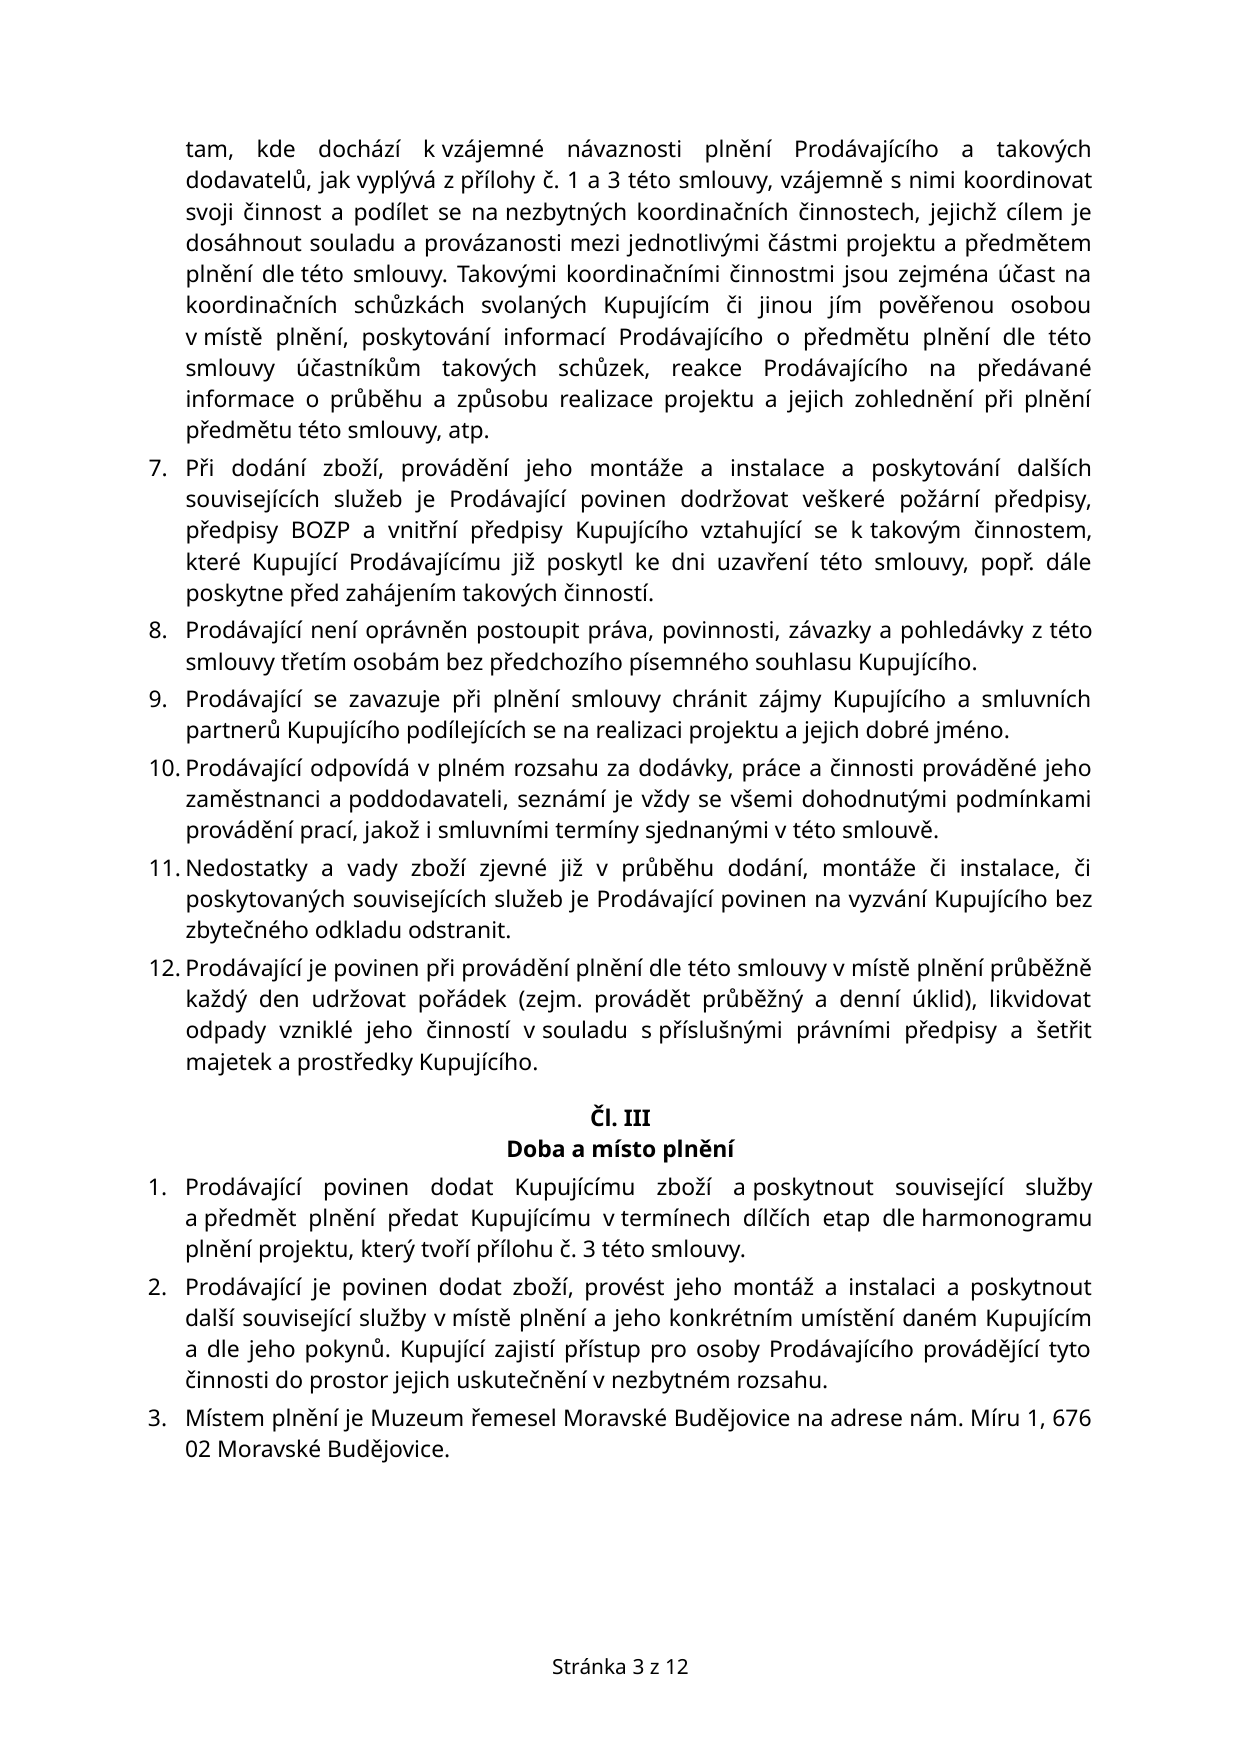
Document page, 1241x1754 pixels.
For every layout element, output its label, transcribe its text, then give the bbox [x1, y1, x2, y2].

subtitle Nedostatky a vady zboží zjevné již v průběhu dodání, montáže či instalace, či poskytovaných souvisejících služeb je Prodávající povinen na vyzvání Kupujícího bez zbytečného odkladu odstranit. [148, 852, 1093, 945]
subtitle Prodávající povinen dodat Kupujícímu zboží a poskytnout související služby a předmět plnění předat Kupujícímu v termínech dílčích etap dle harmonogramu plnění projektu, který tvoří přílohu č. 3 této smlouvy. [148, 1170, 1093, 1264]
subtitle Doba a místo plnění [148, 1133, 1093, 1164]
subtitle Čl. III [148, 1102, 1093, 1133]
subtitle Prodávající je povinen při provádění plnění dle této smlouvy v místě plnění průběžně každý den udržovat pořádek (zejm. provádět průběžný a denní úklid), likvidovat odpady vzniklé jeho činností v souladu s příslušnými právními předpisy a šetřit majetek a prostředky Kupujícího. [148, 952, 1093, 1077]
subtitle Místem plnění je Muzeum řemesel Moravské Budějovice na adrese nám. Míru 1, 676 02 Moravské Budějovice. [148, 1402, 1093, 1464]
subtitle Prodávající je povinen dodat zboží, provést jeho montáž a instalaci a poskytnout další související služby v místě plnění a jeho konkrétním umístění daném Kupujícím a dle jeho pokynů. Kupující zajistí přístup pro osoby Prodávajícího provádějící tyto činnosti do prostor jejich uskutečnění v nezbytném rozsahu. [148, 1270, 1093, 1395]
subtitle Při dodání zboží, provádění jeho montáže a instalace a poskytování dalších souvisejících služeb je Prodávající povinen dodržovat veškeré požární předpisy, předpisy BOZP a vnitřní předpisy Kupujícího vztahující se k takovým činnostem, které Kupující Prodávajícímu již poskytl ke dni uzavření této smlouvy, popř. dále poskytne před zahájením takových činností. [148, 452, 1093, 608]
subtitle Prodávající odpovídá v plném rozsahu za dodávky, práce a činnosti prováděné jeho zaměstnanci a poddodavateli, seznámí je vždy se všemi dohodnutými podmínkami provádění prací, jakož i smluvními termíny sjednanými v této smlouvě. [148, 752, 1093, 845]
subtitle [148, 133, 1093, 445]
subtitle Prodávající se zavazuje při plnění smlouvy chránit zájmy Kupujícího a smluvních partnerů Kupujícího podílejících se na realizaci projektu a jejich dobré jméno. [148, 683, 1093, 745]
subtitle Prodávající není oprávněn postoupit práva, povinnosti, závazky a pohledávky z této smlouvy třetím osobám bez předchozího písemného souhlasu Kupujícího. [148, 614, 1093, 677]
